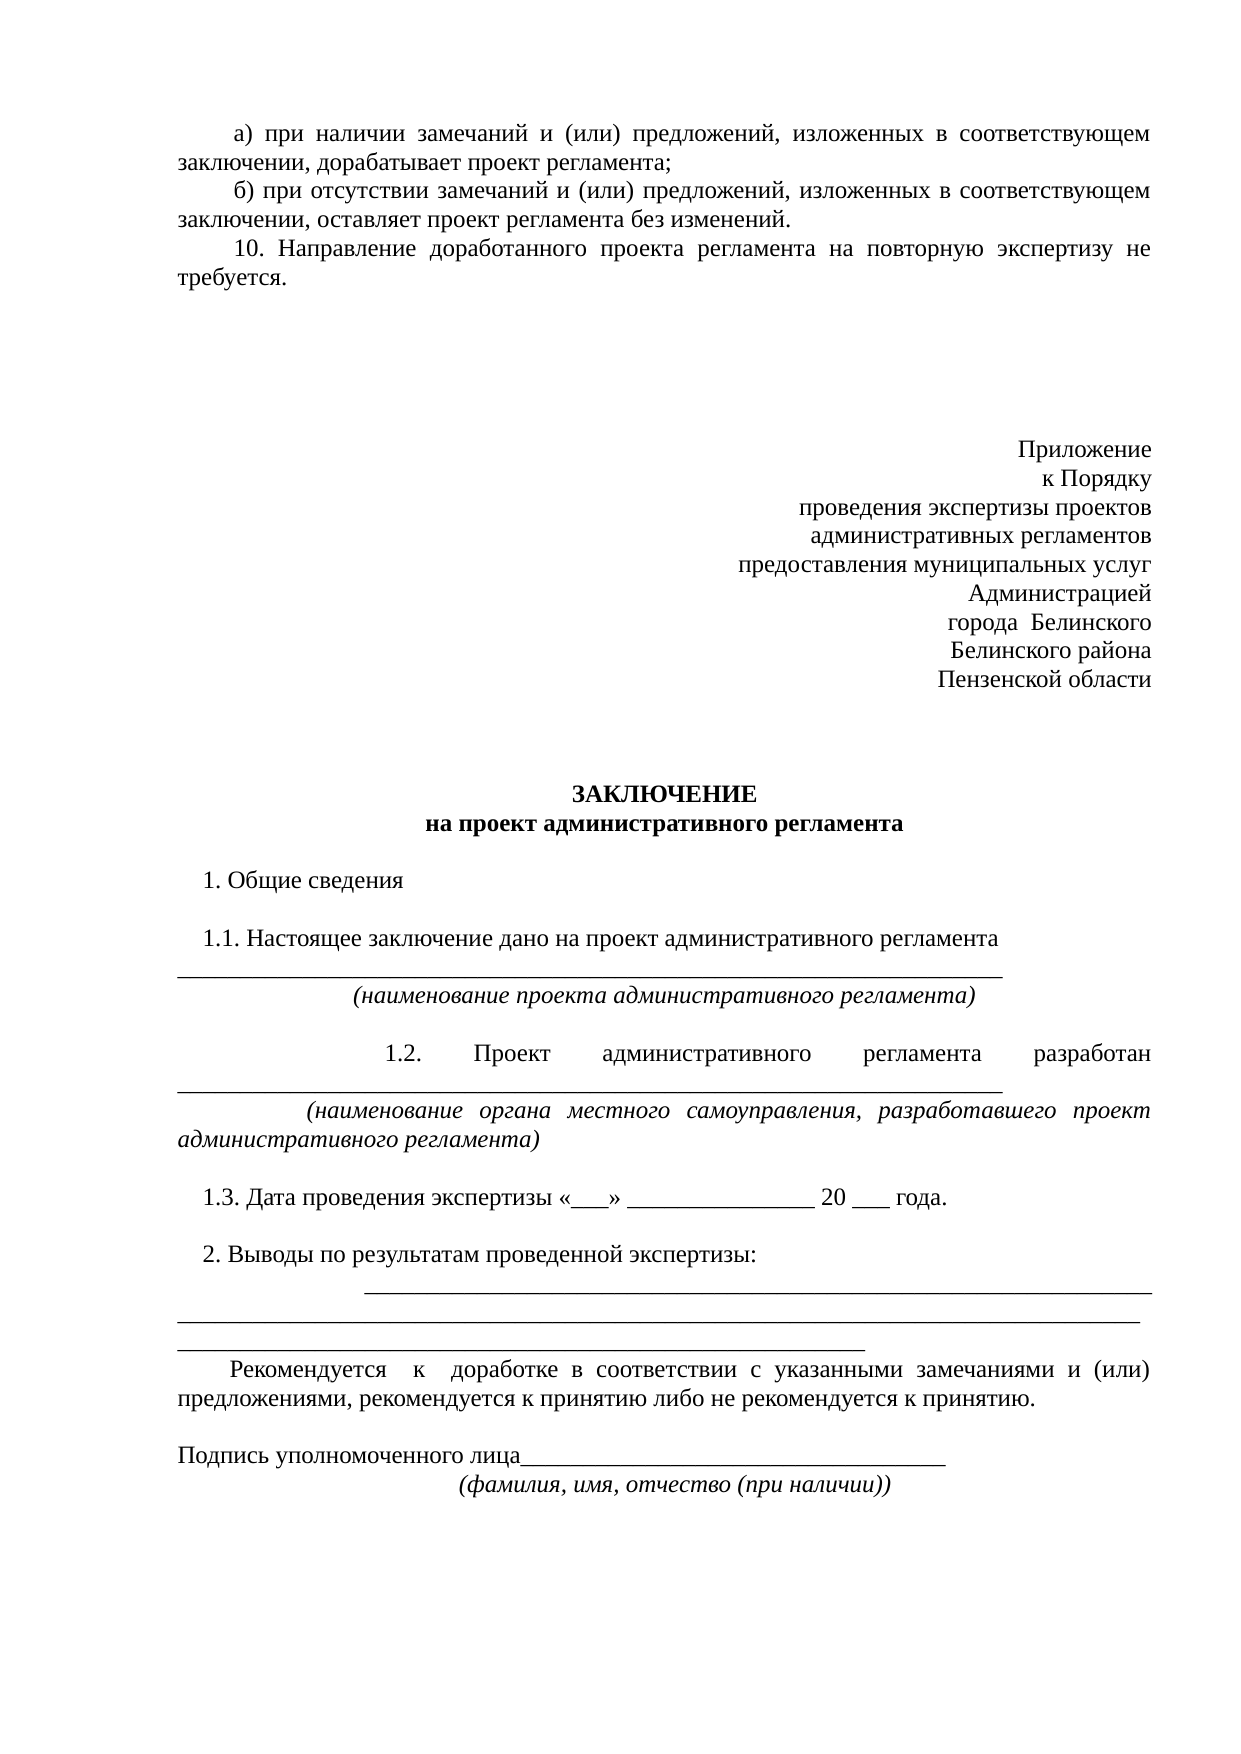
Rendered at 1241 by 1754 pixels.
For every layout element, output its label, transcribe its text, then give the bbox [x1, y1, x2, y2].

text Пензенской области [177, 664, 1152, 693]
text 2. Выводы по результатам проведенной экспертизы: [177, 1239, 1152, 1268]
text 10. Направление доработанного проекта регламента на повторную экспертизу не требуется. [177, 233, 1152, 291]
text города Белинского [177, 607, 1152, 636]
text административных регламентов [177, 521, 1152, 549]
text 1. Общие сведения [177, 866, 1152, 894]
text предоставления муниципальных услуг [177, 549, 1152, 578]
text проведения экспертизы проектов [177, 492, 1152, 521]
text (фамилия, имя, отчество (при наличии)) [177, 1469, 1152, 1498]
text _______________________________________________________________ ____________________________________________________________________________________________________________________________________ [177, 1268, 1152, 1354]
text Белинского района [177, 636, 1152, 664]
text Подпись уполномоченного лица__________________________________ [177, 1441, 1152, 1469]
text Приложение [177, 434, 1152, 463]
text __________________________________________________________________ [177, 952, 1152, 981]
text к Порядку [177, 463, 1152, 492]
text Рекомендуется к доработке в соответствии с указанными замечаниями и (или) предложениями, рекомендуется к принятию либо не рекомендуется к принятию. [177, 1354, 1152, 1412]
text а) при наличии замечаний и (или) предложений, изложенных в соответствующем заключении, дорабатывает проект регламента; [177, 118, 1152, 176]
text (наименование проекта административного регламента) [177, 981, 1152, 1009]
text б) при отсутствии замечаний и (или) предложений, изложенных в соответствующем заключении, оставляет проект регламента без изменений. [177, 176, 1152, 233]
text 1.2. Проект административного регламента разработан __________________________________________________________________ [177, 1038, 1152, 1096]
text (наименование органа местного самоуправления, разработавшего проект административного регламента) [177, 1096, 1152, 1153]
text на проект административного регламента [177, 808, 1152, 837]
text 1.1. Настоящее заключение дано на проект административного регламента [177, 923, 1152, 952]
text 1.3. Дата проведения экспертизы «___» _______________ 20 ___ года. [177, 1182, 1152, 1211]
text ЗАКЛЮЧЕНИЕ [177, 779, 1152, 808]
text Администрацией [177, 578, 1152, 607]
